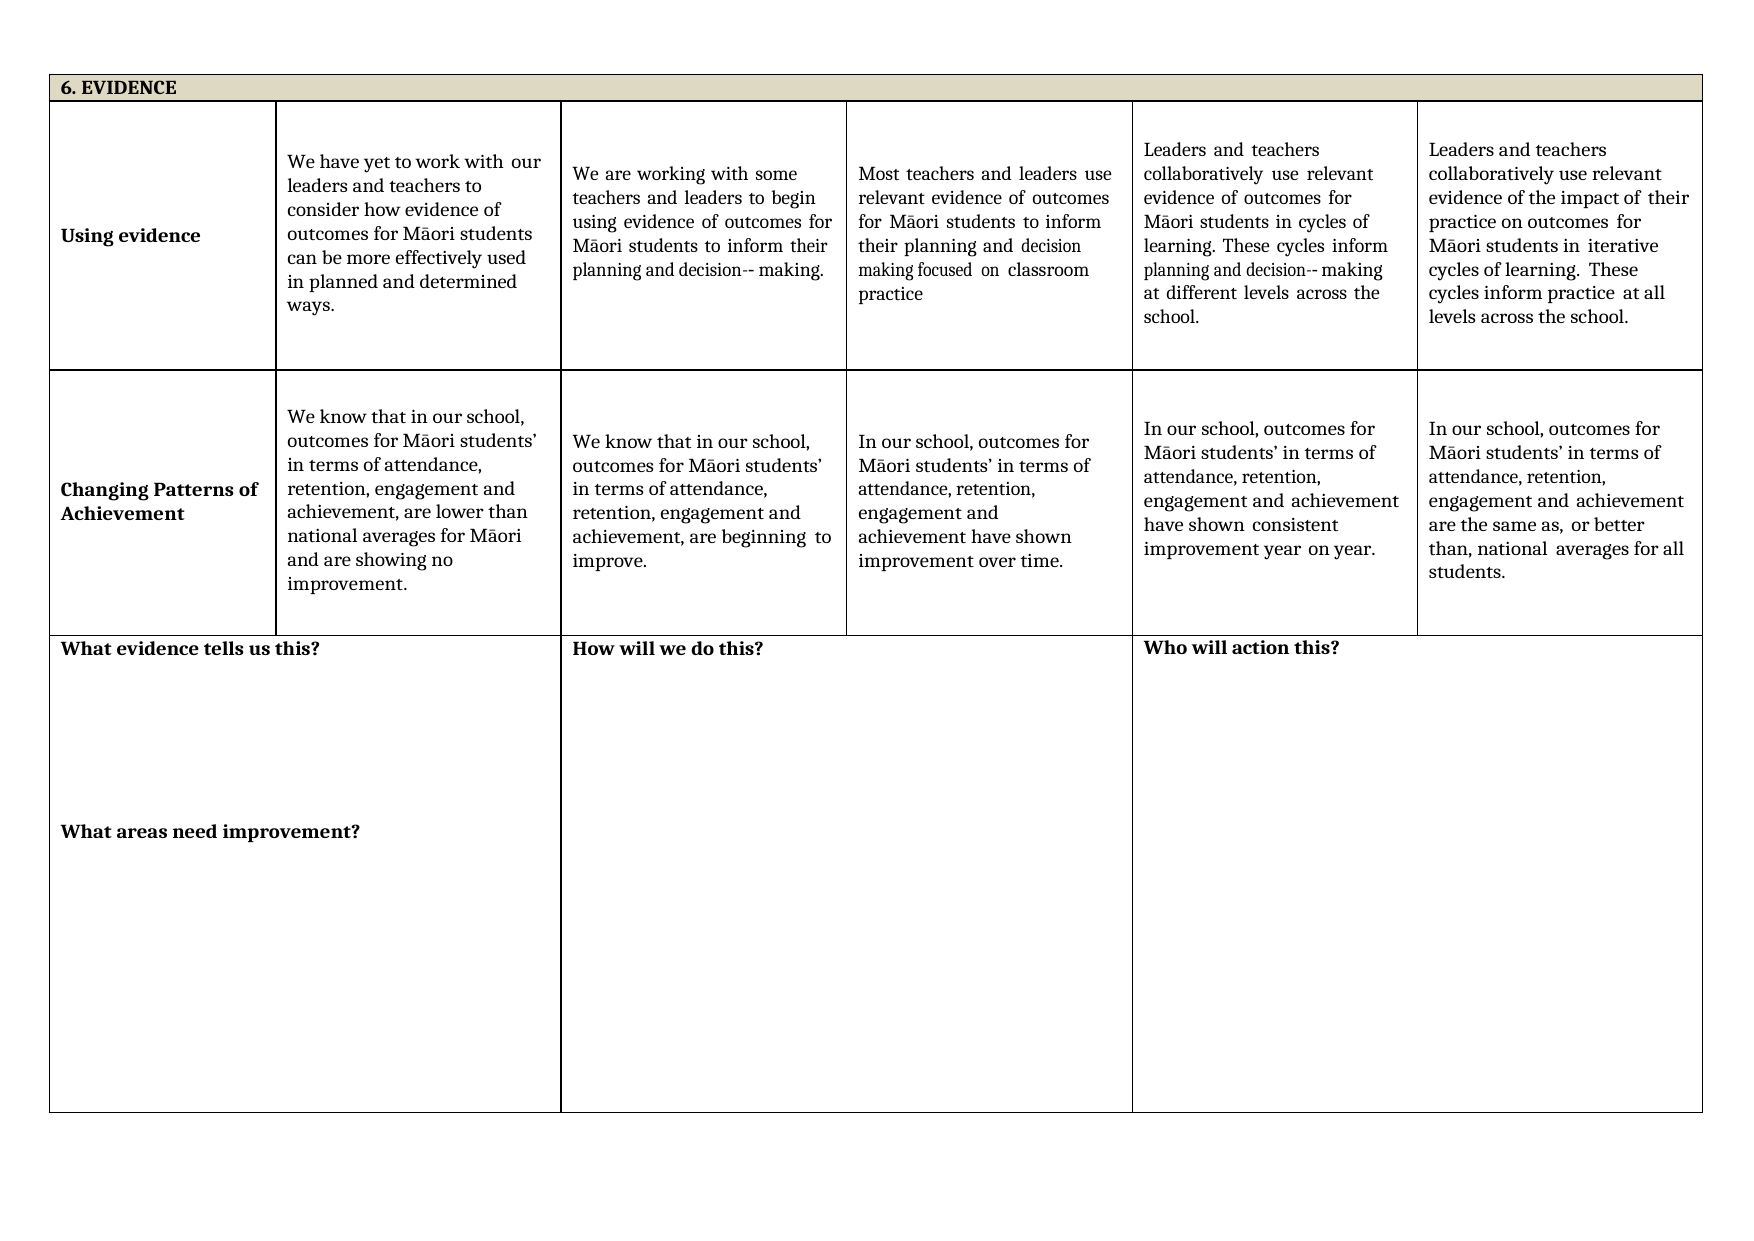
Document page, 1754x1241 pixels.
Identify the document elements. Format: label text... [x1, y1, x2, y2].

table_cell Changing Patterns of Achievement [50, 371, 275, 635]
table_header 6. EVIDENCE [50, 75, 1702, 100]
table_cell Leaders and teachers collaboratively use relevant evidence of outcomes for Māori students in cycles of learning. These cycles inform planning and decision-­‐ making at different levels across the school. [1133, 102, 1417, 369]
table_cell Using evidence [50, 102, 275, 369]
table_cell We are working with some teachers and leaders to begin using evidence of outcomes for Māori students to inform their planning and decision-­‐ making. [562, 102, 846, 369]
table_cell In our school, outcomes for Māori students’ in terms of attendance, retention, engagement and achievement are the same as, or better than, national averages for all students. [1418, 371, 1702, 635]
table_cell Most teachers and leaders use relevant evidence of outcomes for Māori students to inform their planning and decision making focused on classroom practice [847, 102, 1132, 369]
table_cell In our school, outcomes for Māori students’ in terms of attendance, retention, engagement and achievement have shown improvement over time. [847, 371, 1132, 635]
table_cell We have yet to work with our leaders and teachers to consider how evidence of outcomes for Māori students can be more effectively used in planned and determined ways. [277, 102, 560, 369]
table_cell In our school, outcomes for Māori students’ in terms of attendance, retention, engagement and achievement have shown consistent improvement year on year. [1133, 371, 1417, 635]
table_cell Who will action this? [1133, 636, 1702, 1112]
table_cell We know that in our school, outcomes for Māori students’ in terms of attendance, retention, engagement and achievement, are lower than national averages for Māori and are showing no improvement. [277, 371, 560, 635]
table_cell How will we do this? [562, 636, 1132, 1112]
table_cell Leaders and teachers collaboratively use relevant evidence of the impact of their practice on outcomes for Māori students in iterative cycles of learning. These cycles inform practice at all levels across the school. [1418, 102, 1702, 369]
table_cell What evidence tells us this? What areas need improvement? [50, 636, 560, 1112]
table_cell We know that in our school, outcomes for Māori students’ in terms of attendance, retention, engagement and achievement, are beginning to improve. [562, 371, 846, 635]
